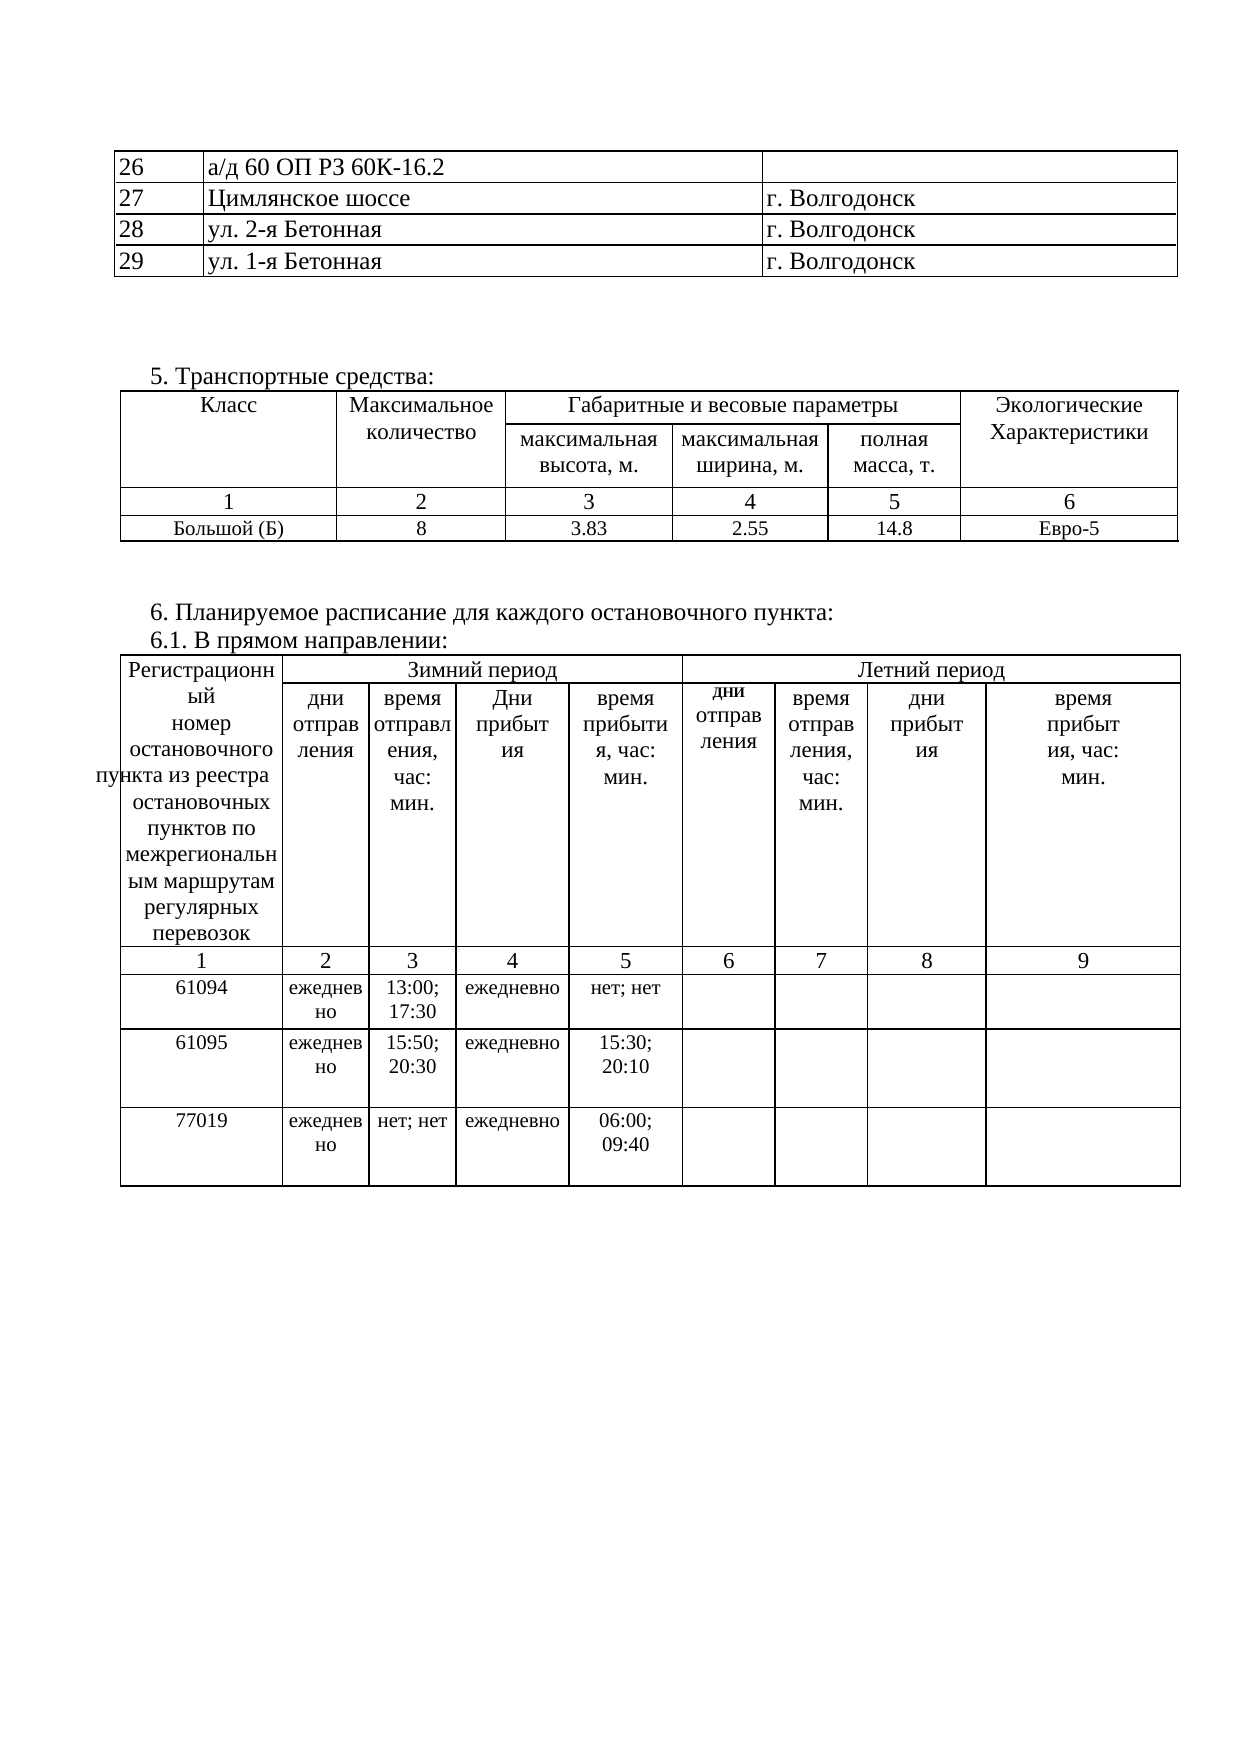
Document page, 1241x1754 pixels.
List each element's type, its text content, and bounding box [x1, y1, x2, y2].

table_cell полная масса, т. [829, 425, 960, 487]
table_cell Цимлянское шоссе [204, 183, 762, 213]
table_cell нет; нет [370, 1108, 455, 1185]
table_cell время прибыти я, час: мин. [570, 684, 682, 946]
table_cell Евро-5 [961, 516, 1177, 540]
table_cell [683, 975, 774, 1028]
table_header Регистрационный номер остановочного пункта из реестра остановочных пунктов по межрегиональным маршрутам регулярных перевозок [121, 656, 282, 946]
table_cell [987, 975, 1180, 1028]
table_cell г. Волгодонск [763, 244, 1177, 276]
table_cell время отправл ения, час: мин. [370, 684, 455, 946]
table_cell [776, 975, 867, 1028]
table_cell [868, 1030, 985, 1107]
table_cell 13:00; 17:30 [370, 975, 455, 1028]
table_cell 14.8 [829, 516, 960, 540]
table_cell дни отправ ления [283, 684, 368, 946]
table_cell г. Волгодонск [763, 213, 1177, 244]
table_cell [987, 1108, 1180, 1185]
table_cell 3 [370, 947, 455, 974]
table_cell 4 [457, 947, 568, 974]
table_cell 7 [776, 947, 867, 974]
table_cell 6 [683, 947, 774, 974]
table_cell 61094 [121, 975, 282, 1028]
table_cell [868, 975, 985, 1028]
table_cell ежедневно [457, 975, 568, 1028]
table_cell ул. 2-я Бетонная [204, 215, 762, 244]
table_cell 77019 [121, 1108, 282, 1185]
table_cell [868, 1108, 985, 1185]
table_cell 1 [121, 488, 336, 514]
table_cell [776, 1030, 867, 1107]
table_cell 5 [570, 947, 682, 974]
table_cell [763, 152, 1177, 181]
text 5. Транспортные средства: [150, 361, 1090, 390]
table_cell дни прибыт ия [868, 684, 985, 946]
table_cell 15:50; 20:30 [370, 1030, 455, 1107]
table_cell [987, 1030, 1180, 1107]
table_cell 5 [829, 488, 960, 514]
table_cell максимальная высота, м. [506, 425, 672, 487]
table_cell 3 [506, 488, 672, 514]
text 6.1. В прямом направлении: [150, 626, 1090, 654]
table_cell максимальная ширина, м. [673, 425, 827, 487]
table_cell 29 [115, 245, 203, 276]
table_header Максимальное количество [337, 392, 505, 487]
table_header Экологические Характеристики [961, 392, 1177, 487]
table_cell [776, 1108, 867, 1185]
table_cell 61095 [121, 1030, 282, 1107]
table_cell 06:00; 09:40 [570, 1108, 682, 1185]
table_cell ежедневно [457, 1108, 568, 1185]
table_cell время отправ ления, час: мин. [776, 684, 867, 946]
table_cell 8 [868, 947, 985, 974]
table_header Зимний период [283, 656, 682, 682]
table_cell 27 [115, 183, 203, 213]
table_cell а/д 60 ОП РЗ 60К-16.2 [204, 152, 762, 181]
table_cell нет; нет [570, 975, 682, 1028]
table_header Класс [121, 392, 336, 487]
table_cell 28 [115, 214, 203, 244]
table_cell 9 [987, 947, 1180, 974]
table_cell 8 [337, 516, 505, 540]
table_cell 4 [673, 488, 827, 514]
table_cell Большой (Б) [121, 516, 336, 540]
table_cell ул. 1-я Бетонная [204, 246, 762, 276]
table_cell [683, 1108, 774, 1185]
table_cell время прибыт ия, час: мин. [987, 684, 1180, 946]
table_cell 1 [121, 947, 282, 974]
table_cell ДНИ отправ ления [683, 684, 774, 946]
table_cell 2 [283, 947, 368, 974]
table_cell 3.83 [506, 516, 672, 540]
table_cell [683, 1030, 774, 1107]
text 6. Планируемое расписание для каждого остановочного пункта: [150, 597, 1090, 626]
table_header Летний период [683, 656, 1180, 682]
table_cell 2 [337, 488, 505, 514]
table_cell ежедневно [283, 975, 368, 1028]
table_cell 15:30; 20:10 [570, 1030, 682, 1107]
table_cell 26 [115, 152, 203, 181]
table_cell ежедневно [283, 1030, 368, 1107]
table_cell ежедневно [457, 1030, 568, 1107]
table_cell Дни прибыт ия [457, 684, 568, 946]
table_cell г. Волгодонск [763, 181, 1177, 213]
table_header Габаритные и весовые параметры [506, 392, 960, 423]
table_cell ежедневно [283, 1108, 368, 1185]
table_cell 6 [961, 488, 1177, 514]
table_cell 2.55 [673, 516, 827, 540]
